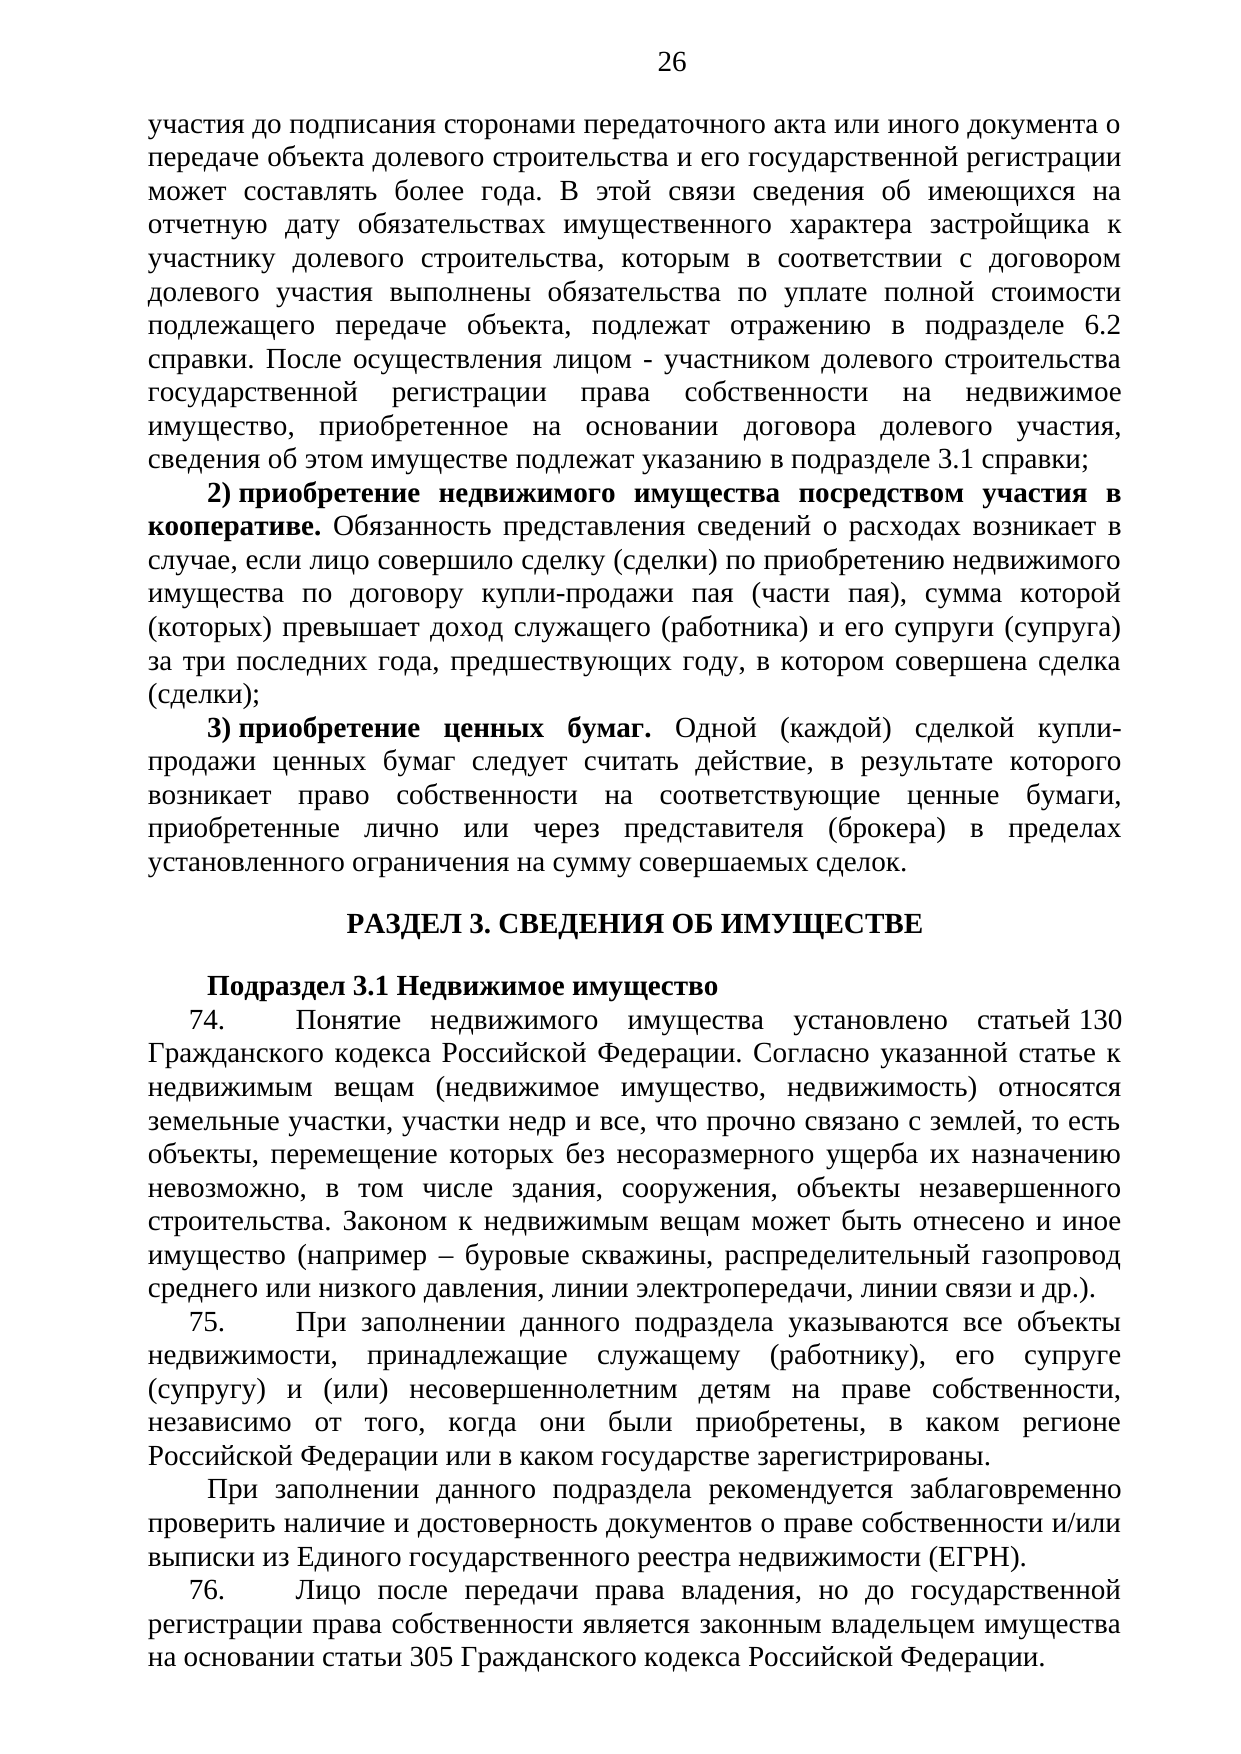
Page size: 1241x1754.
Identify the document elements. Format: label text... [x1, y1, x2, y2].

text РАЗДЕЛ 3. СВЕДЕНИЯ ОБ ИМУЩЕСТВЕ [148, 906, 1122, 940]
list Понятие недвижимого имущества установлено статьей 130 Гражданского кодекса Российской Федерации. Согласно указанной статье к недвижимым вещам (недвижимое имущество, недвижимость) относятся земельные участки, участки недр и все, что прочно связано с землей, то есть объекты, перемещение которых без несоразмерного ущерба их назначению невозможно, в том числе здания, сооружения, объекты незавершенного строительства. Законом к недвижимым вещам может быть отнесено и иное имущество (например – буровые скважины, распределительный газопровод среднего или низкого давления, линии электропередачи, линии связи и др.). [148, 1002, 1122, 1304]
text 2) приобретение недвижимого имущества посредством участия в кооперативе. Обязанность представления сведений о расходах возникает в случае, если лицо совершило сделку (сделки) по приобретению недвижимого имущества по договору купли-продажи пая (части пая), сумма которой (которых) превышает доход служащего (работника) и его супруги (супруга) за три последних года, предшествующих году, в котором совершена сделка (сделки); [148, 475, 1122, 710]
text Подраздел 3.1 Недвижимое имущество [148, 968, 1122, 1002]
text При заполнении данного подраздела рекомендуется заблаговременно проверить наличие и достоверность документов о праве собственности и/или выписки из Единого государственного реестра недвижимости (ЕГРН). [148, 1472, 1122, 1572]
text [148, 106, 1122, 475]
list Лицо после передачи права владения, но до государственной регистрации права собственности является законным владельцем имущества на основании статьи 305 Гражданского кодекса Российской Федерации. [148, 1572, 1122, 1673]
list При заполнении данного подраздела указываются все объекты недвижимости, принадлежащие служащему (работнику), его супруге (супругу) и (или) несовершеннолетним детям на праве собственности, независимо от того, когда они были приобретены, в каком регионе Российской Федерации или в каком государстве зарегистрированы. [148, 1304, 1122, 1472]
text 3) приобретение ценных бумаг. Одной (каждой) сделкой купли-продажи ценных бумаг следует считать действие, в результате которого возникает право собственности на соответствующие ценные бумаги, приобретенные лично или через представителя (брокера) в пределах установленного ограничения на сумму совершаемых сделок. [148, 710, 1122, 877]
